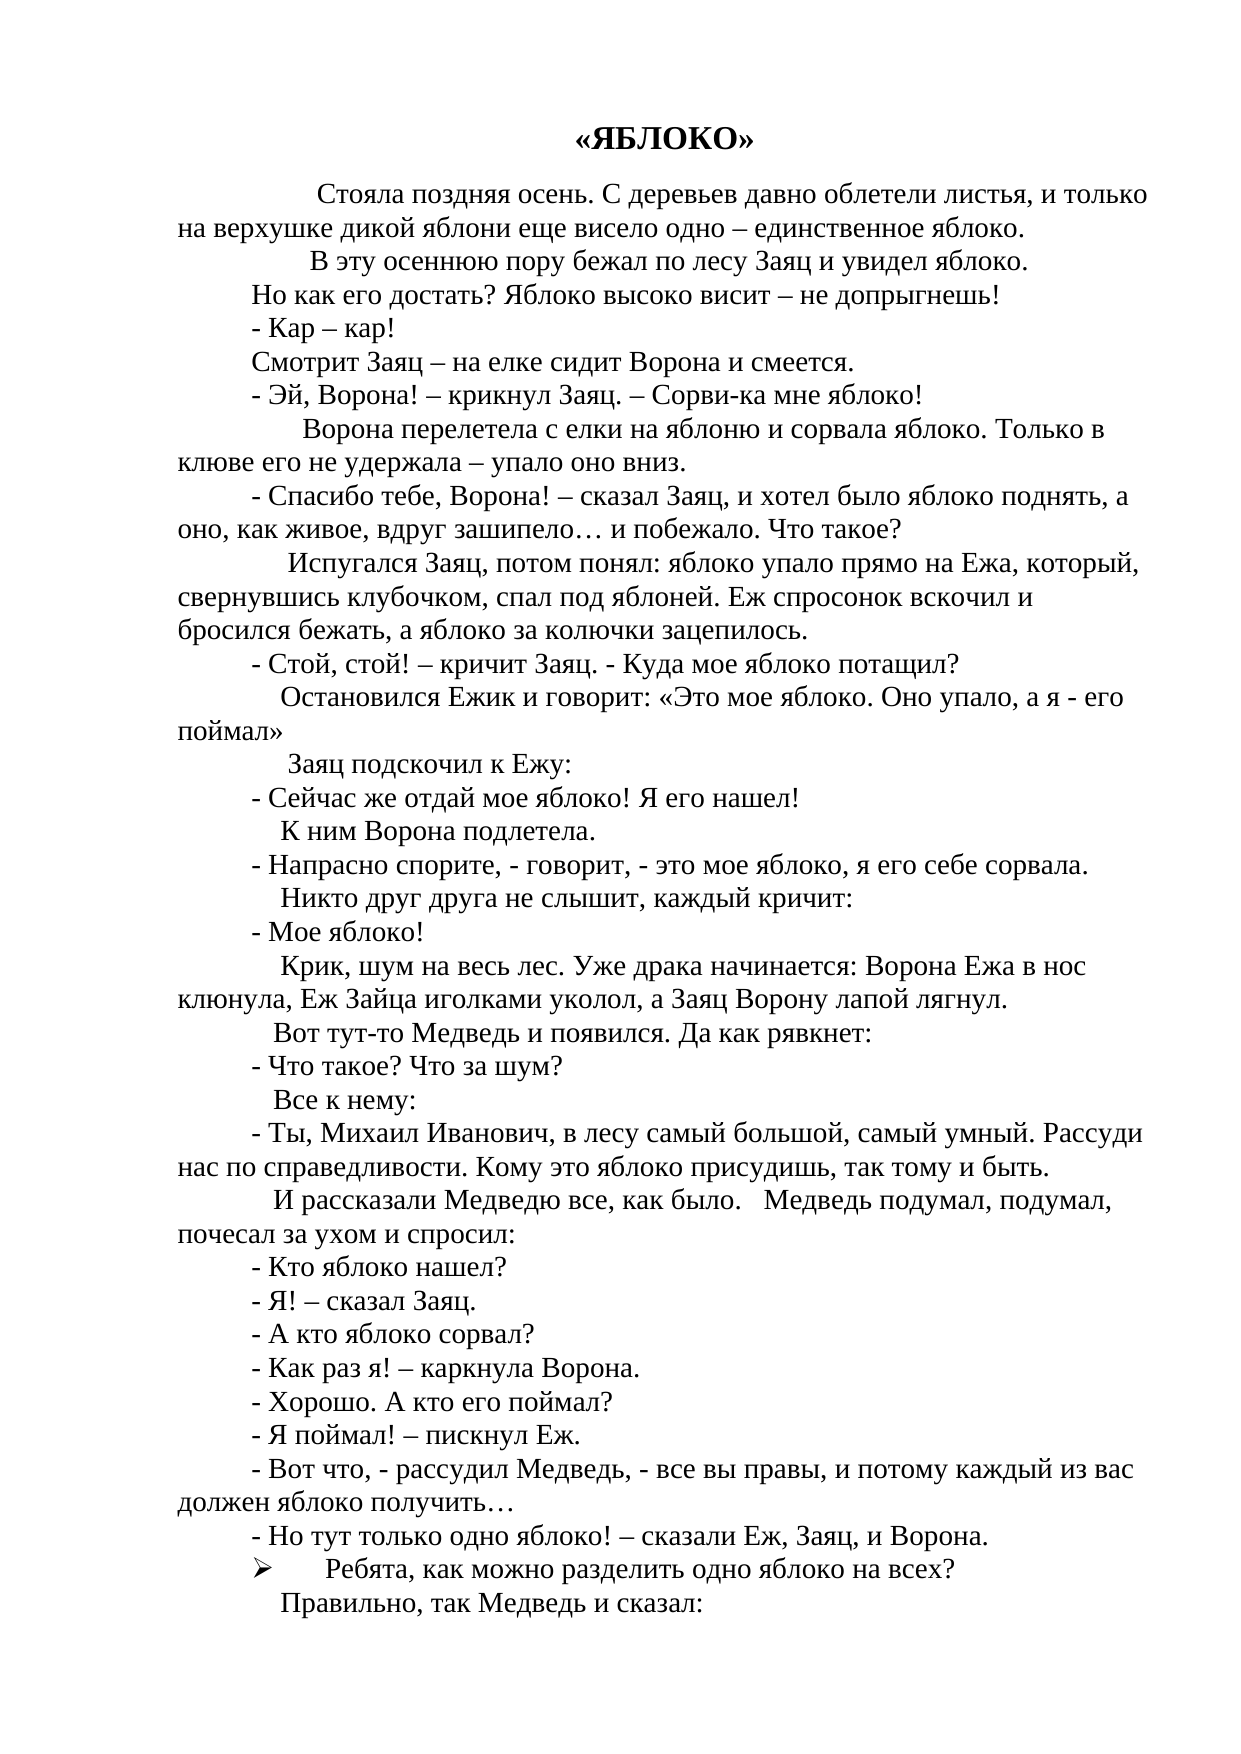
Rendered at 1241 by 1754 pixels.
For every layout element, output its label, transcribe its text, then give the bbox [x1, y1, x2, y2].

text - А кто яблоко сорвал? [177, 1317, 1152, 1350]
text Остановился Ежик и говорит: «Это мое яблоко. Оно упало, а я - его поймал» [177, 679, 1152, 746]
text - Как раз я! – каркнула Ворона. [177, 1350, 1152, 1384]
text Смотрит Заяц – на елке сидит Ворона и смеется. [177, 344, 1152, 377]
text Крик, шум на весь лес. Уже драка начинается: Ворона Ежа в нос клюнула, Еж Зайца иголками уколол, а Заяц Ворону лапой лягнул. [177, 948, 1152, 1015]
list Ребята, как можно разделить одно яблоко на всех? [177, 1551, 1152, 1585]
text И рассказали Медведю все, как было. Медведь подумал, подумал, почесал за ухом и спросил: [177, 1182, 1152, 1249]
text Вот тут-то Медведь и появился. Да как рявкнет: [177, 1015, 1152, 1048]
text - Кто яблоко нашел? [177, 1249, 1152, 1283]
text Испугался Заяц, потом понял: яблоко упало прямо на Ежа, который, свернувшись клубочком, спал под яблоней. Еж спросонок вскочил и бросился бежать, а яблоко за колючки зацепилось. [177, 545, 1152, 646]
text Никто друг друга не слышит, каждый кричит: [177, 881, 1152, 914]
text - Мое яблоко! [177, 914, 1152, 948]
text В эту осеннюю пору бежал по лесу Заяц и увидел яблоко. [177, 243, 1152, 277]
text Но как его достать? Яблоко высоко висит – не допрыгнешь! [177, 277, 1152, 310]
text - Но тут только одно яблоко! – сказали Еж, Заяц, и Ворона. [177, 1518, 1152, 1551]
text Все к нему: [177, 1082, 1152, 1115]
text - Кар – кар! [177, 310, 1152, 344]
text - Напрасно спорите, - говорит, - это мое яблоко, я его себе сорвала. [177, 847, 1152, 881]
text - Хорошо. А кто его поймал? [177, 1384, 1152, 1417]
text - Спасибо тебе, Ворона! – сказал Заяц, и хотел было яблоко поднять, а оно, как живое, вдруг зашипело… и побежало. Что такое? [177, 478, 1152, 545]
text Правильно, так Медведь и сказал: [177, 1585, 1152, 1618]
text - Сейчас же отдай мое яблоко! Я его нашел! [177, 780, 1152, 813]
text - Я! – сказал Заяц. [177, 1283, 1152, 1317]
text Заяц подскочил к Ежу: [177, 746, 1152, 780]
text Ворона перелетела с елки на яблоню и сорвала яблоко. Только в клюве его не удержала – упало оно вниз. [177, 411, 1152, 478]
text - Эй, Ворона! – крикнул Заяц. – Сорви-ка мне яблоко! [177, 377, 1152, 411]
text К ним Ворона подлетела. [177, 813, 1152, 847]
text - Ты, Михаил Иванович, в лесу самый большой, самый умный. Рассуди нас по справедливости. Кому это яблоко присудишь, так тому и быть. [177, 1115, 1152, 1182]
text «ЯБЛОКО» [177, 118, 1152, 156]
text - Вот что, - рассудил Медведь, - все вы правы, и потому каждый из вас должен яблоко получить… [177, 1451, 1152, 1518]
text - Стой, стой! – кричит Заяц. - Куда мое яблоко потащил? [177, 646, 1152, 679]
text - Что такое? Что за шум? [177, 1048, 1152, 1082]
text - Я поймал! – пискнул Еж. [177, 1417, 1152, 1451]
text Стояла поздняя осень. С деревьев давно облетели листья, и только на верхушке дикой яблони еще висело одно – единственное яблоко. [177, 176, 1152, 243]
